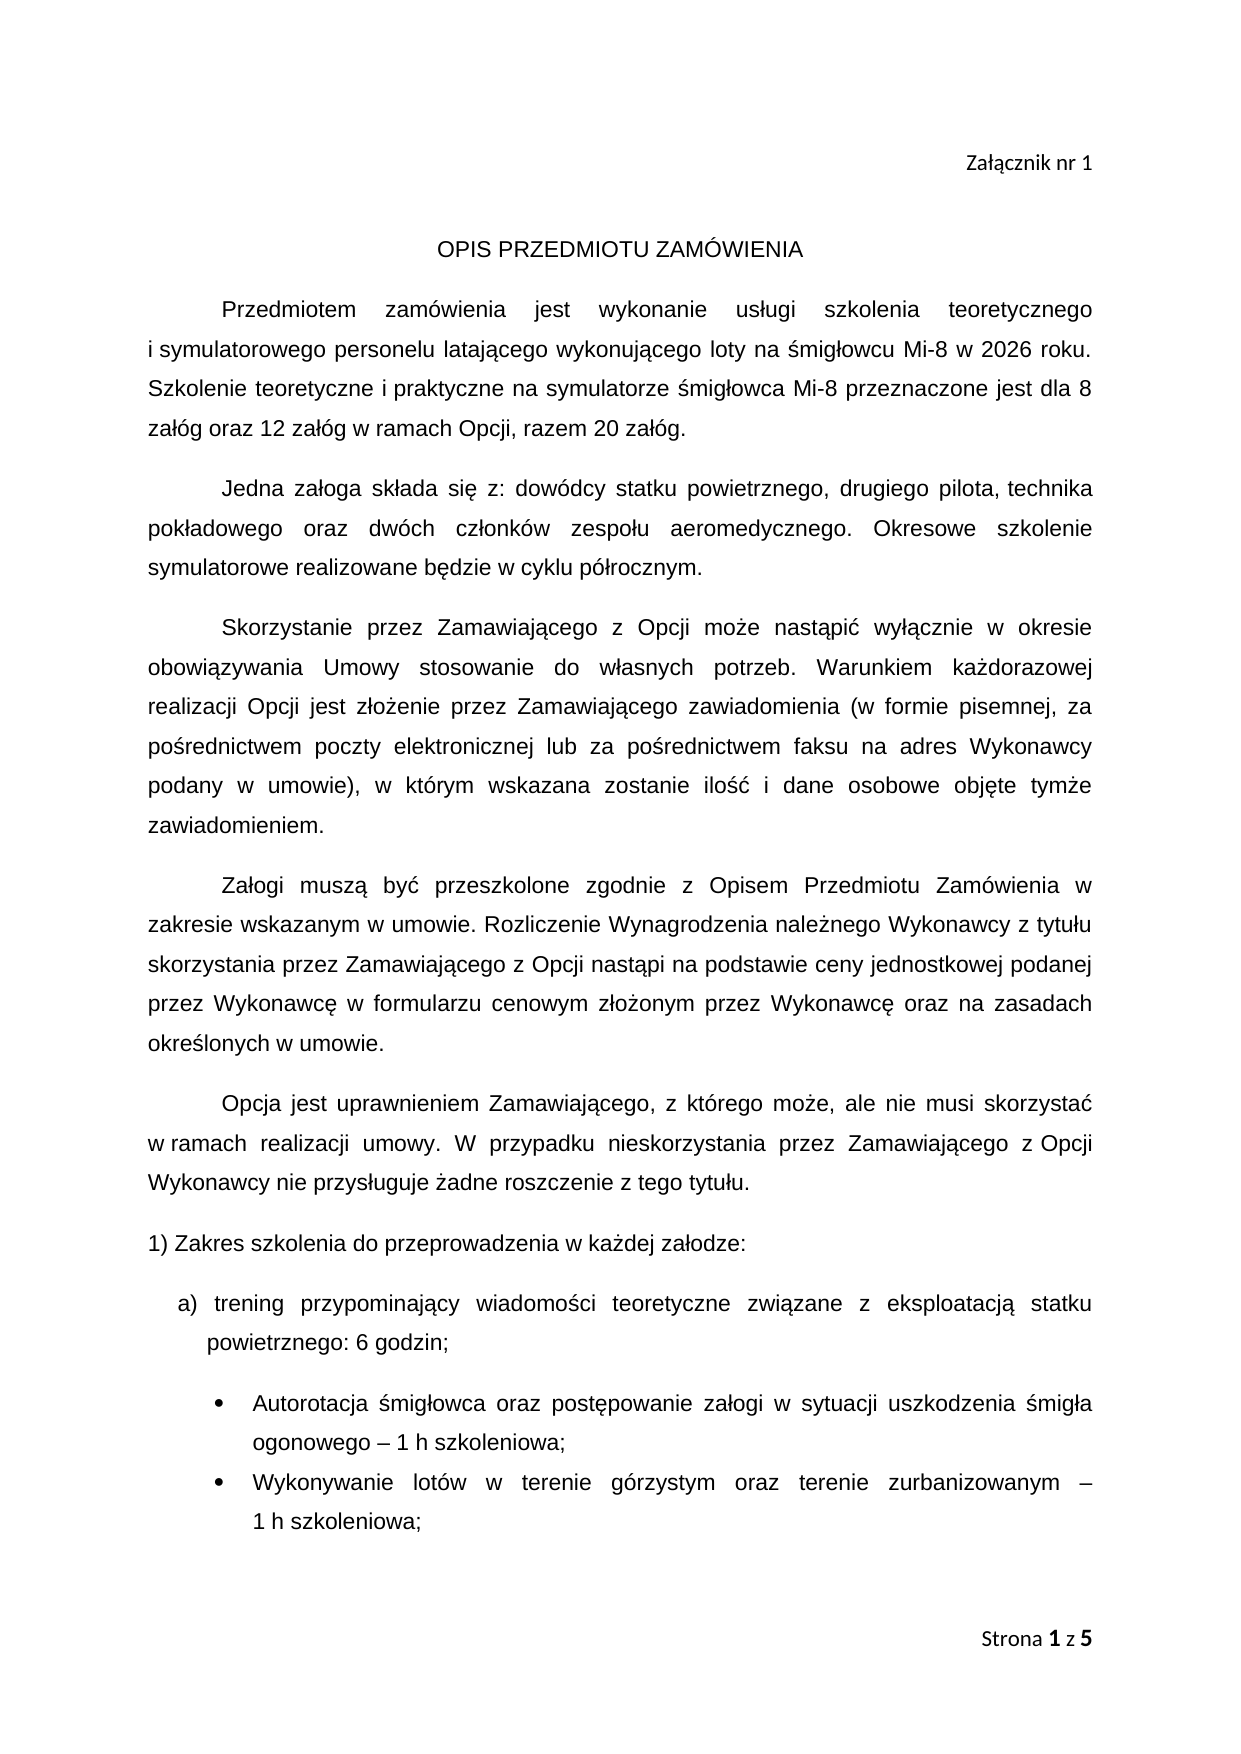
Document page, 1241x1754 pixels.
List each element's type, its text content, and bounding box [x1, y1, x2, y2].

text Skorzystanie przez Zamawiającego z Opcji może nastąpić wyłącznie w okresie obowiązywania Umowy stosowanie do własnych potrzeb. Warunkiem każdorazowej realizacji Opcji jest złożenie przez Zamawiającego zawiadomienia (w formie pisemnej, za pośrednictwem poczty elektronicznej lub za pośrednictwem faksu na adres Wykonawcy podany w umowie), w którym wskazana zostanie ilość i dane osobowe objęte tymże zawiadomieniem. [148, 614, 1093, 838]
text Załogi muszą być przeszkolone zgodnie z Opisem Przedmiotu Zamówienia w zakresie wskazanym w umowie. Rozliczenie Wynagrodzenia należnego Wykonawcy z tytułu skorzystania przez Zamawiającego z Opcji nastąpi na podstawie ceny jednostkowej podanej przez Wykonawcę w formularzu cenowym złożonym przez Wykonawcę oraz na zasadach określonych w umowie. [148, 872, 1093, 1056]
text Załącznik nr 1 [148, 148, 1093, 176]
list Autorotacja śmigłowca oraz postępowanie załogi w sytuacji uszkodzenia śmigła ogonowego – 1 h szkoleniowa; [215, 1389, 1093, 1455]
text Przedmiotem zamówienia jest wykonanie usługi szkolenia teoretycznego i symulatorowego personelu latającego wykonującego loty na śmigłowcu Mi-8 w 2026 roku. Szkolenie teoretyczne i praktyczne na symulatorze śmigłowca Mi-8 przeznaczone jest dla 8 załóg oraz 12 załóg w ramach Opcji, razem 20 załóg. [148, 296, 1093, 441]
list Wykonywanie lotów w terenie górzystym oraz terenie zurbanizowanym – 1 h szkoleniowa; [215, 1468, 1093, 1534]
text Jedna załoga składa się z: dowódcy statku powietrznego, drugiego pilota, technika pokładowego oraz dwóch członków zespołu aeromedycznego. Okresowe szkolenie symulatorowe realizowane będzie w cyklu półrocznym. [148, 475, 1093, 580]
text OPIS PRZEDMIOTU ZAMÓWIENIA [148, 236, 1093, 262]
text Opcja jest uprawnieniem Zamawiającego, z którego może, ale nie musi skorzystać w ramach realizacji umowy. W przypadku nieskorzystania przez Zamawiającego z Opcji Wykonawcy nie przysługuje żadne roszczenie z tego tytułu. [148, 1090, 1093, 1196]
text a) trening przypominający wiadomości teoretyczne związane z eksploatacją statku powietrznego: 6 godzin; [177, 1290, 1093, 1356]
text 1) Zakres szkolenia do przeprowadzenia w każdej załodze: [148, 1229, 1093, 1256]
